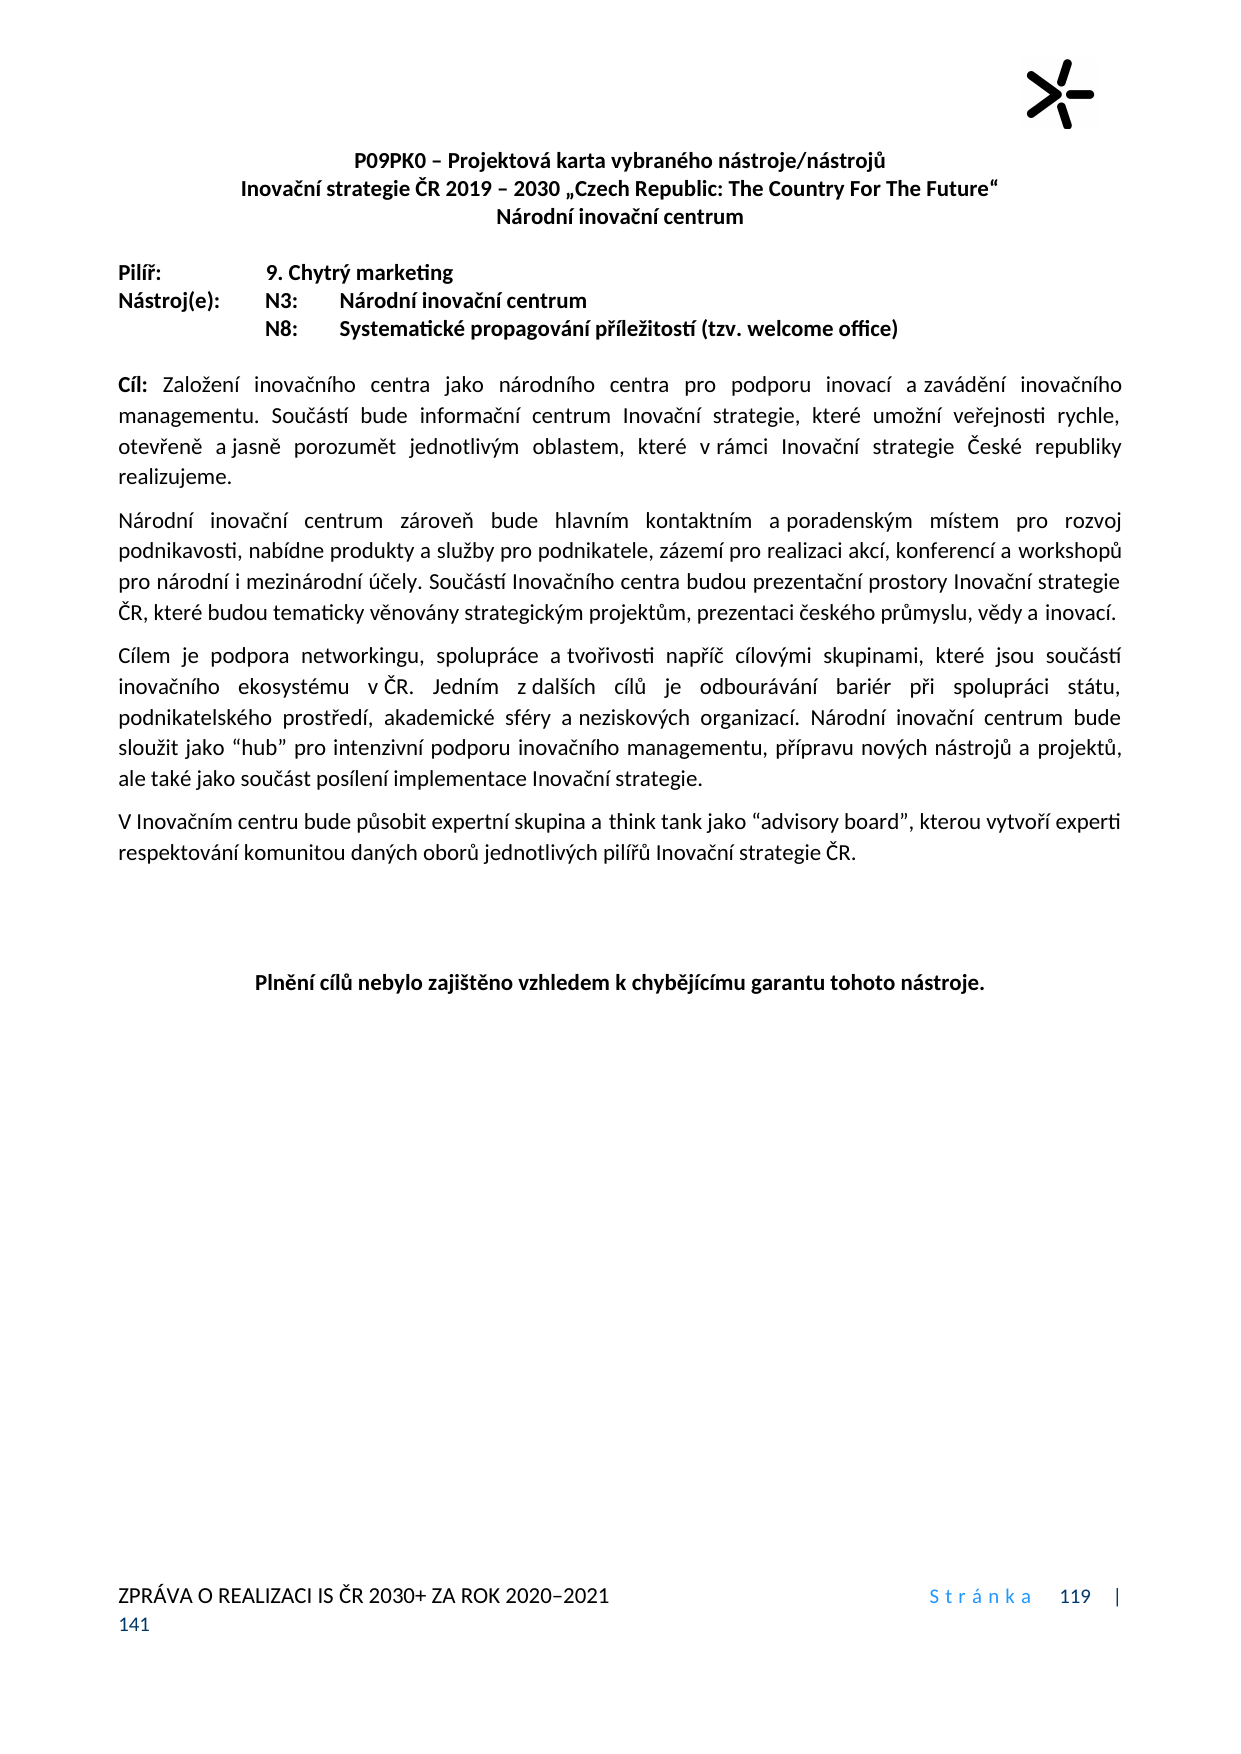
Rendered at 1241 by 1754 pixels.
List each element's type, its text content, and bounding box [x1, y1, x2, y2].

text Národní inovační centrum [118, 202, 1122, 230]
text Pilíř: 9. Chytrý marketing [118, 258, 1122, 286]
text Národní inovační centrum zároveň bude hlavním kontaktním a poradenským místem pro rozvoj podnikavosti, nabídne produkty a služby pro podnikatele, zázemí pro realizaci akcí, konferencí a workshopů pro národní i mezinárodní účely. Součástí Inovačního centra budou prezentační prostory Inovační strategie ČR, které budou tematicky věnovány strategickým projektům, prezentaci českého průmyslu, vědy a inovací. [118, 506, 1122, 626]
text N8: Systematické propagování příležitostí (tzv. welcome office) [118, 314, 1122, 342]
text V Inovačním centru bude působit expertní skupina a think tank jako “advisory board”, kterou vytvoří experti respektování komunitou daných oborů jednotlivých pilířů Inovační strategie ČR. [118, 807, 1122, 866]
text Plnění cílů nebylo zajištěno vzhledem k chybějícímu garantu tohoto nástroje. [118, 968, 1122, 996]
text P09PK0 – Projektová karta vybraného nástroje/nástrojů [118, 146, 1122, 174]
text Nástroj(e): N3: Národní inovační centrum [118, 286, 1122, 314]
text Inovační strategie ČR 2019 – 2030 „Czech Republic: The Country For The Future“ [118, 174, 1122, 202]
text Cíl: Založení inovačního centra jako národního centra pro podporu inovací a zavádění inovačního managementu. Součástí bude informační centrum Inovační strategie, které umožní veřejnosti rychle, otevřeně a jasně porozumět jednotlivým oblastem, které v rámci Inovační strategie České republiky realizujeme. [118, 370, 1122, 491]
text Cílem je podpora networkingu, spolupráce a tvořivosti napříč cílovými skupinami, které jsou součástí inovačního ekosystému v ČR. Jedním z dalších cílů je odbourávání bariér při spolupráci státu, podnikatelského prostředí, akademické sféry a neziskových organizací. Národní inovační centrum bude sloužit jako “hub” pro intenzivní podporu inovačního managementu, přípravu nových nástrojů a projektů, ale také jako součást posílení implementace Inovační strategie. [118, 641, 1122, 792]
picture [1021, 57, 1099, 129]
